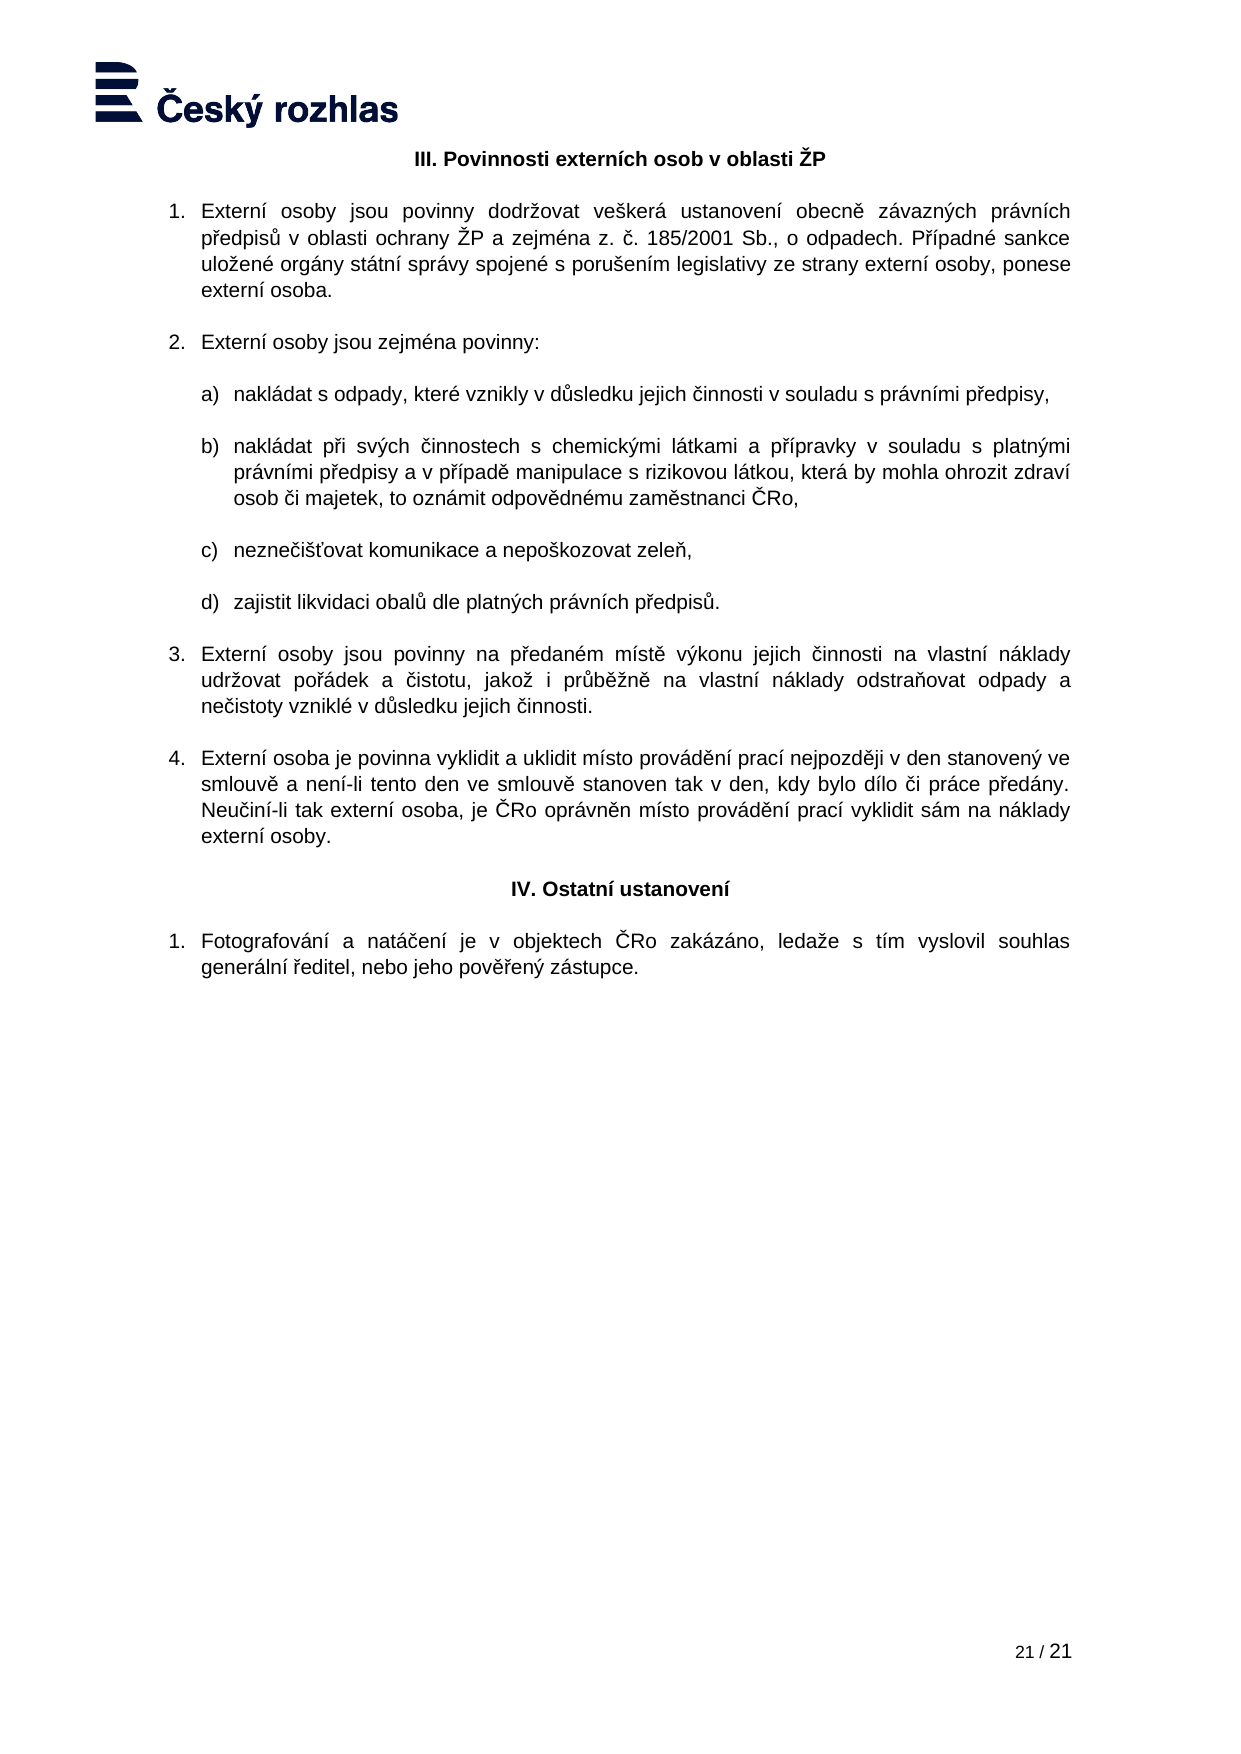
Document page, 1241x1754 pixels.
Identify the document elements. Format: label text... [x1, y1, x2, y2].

subtitle Ostatní ustanovení [168, 875, 1072, 901]
list Externí osoby jsou povinny na předaném místě výkonu jejich činnosti na vlastní náklady udržovat pořádek a čistotu, jakož i průběžně na vlastní náklady odstraňovat odpady a nečistoty vzniklé v důsledku jejich činnosti. [168, 641, 1072, 719]
list Externí osoby jsou povinny dodržovat veškerá ustanovení obecně závazných právních předpisů v oblasti ochrany ŽP a zejména z. č. 185/2001 Sb., o odpadech. Případné sankce uložené orgány státní správy spojené s porušením legislativy ze strany externí osoby, ponese externí osoba. [168, 198, 1072, 302]
list nakládat s odpady, které vznikly v důsledku jejich činnosti v souladu s právními předpisy, [201, 380, 1072, 406]
list nakládat při svých činnostech s chemickými látkami a přípravky v souladu s platnými právními předpisy a v případě manipulace s rizikovou látkou, která by mohla ohrozit zdraví osob či majetek, to oznámit odpovědnému zaměstnanci ČRo, [201, 432, 1072, 511]
list Fotografování a natáčení je v objektech ČRo zakázáno, ledaže s tím vyslovil souhlas generální ředitel, nebo jeho pověřený zástupce. [168, 927, 1072, 979]
subtitle Povinnosti externích osob v oblasti ŽP [168, 146, 1072, 172]
list zajistit likvidaci obalů dle platných právních předpisů. [201, 589, 1072, 615]
list Externí osoba je povinna vyklidit a uklidit místo provádění prací nejpozději v den stanovený ve smlouvě a není-li tento den ve smlouvě stanoven tak v den, kdy bylo dílo či práce předány. Neučiní-li tak externí osoba, je ČRo oprávněn místo provádění prací vyklidit sám na náklady externí osoby. [168, 745, 1072, 849]
picture [95, 62, 398, 128]
list neznečišťovat komunikace a nepoškozovat zeleň, [201, 537, 1072, 563]
list Externí osoby jsou zejména povinny: [168, 328, 1072, 354]
